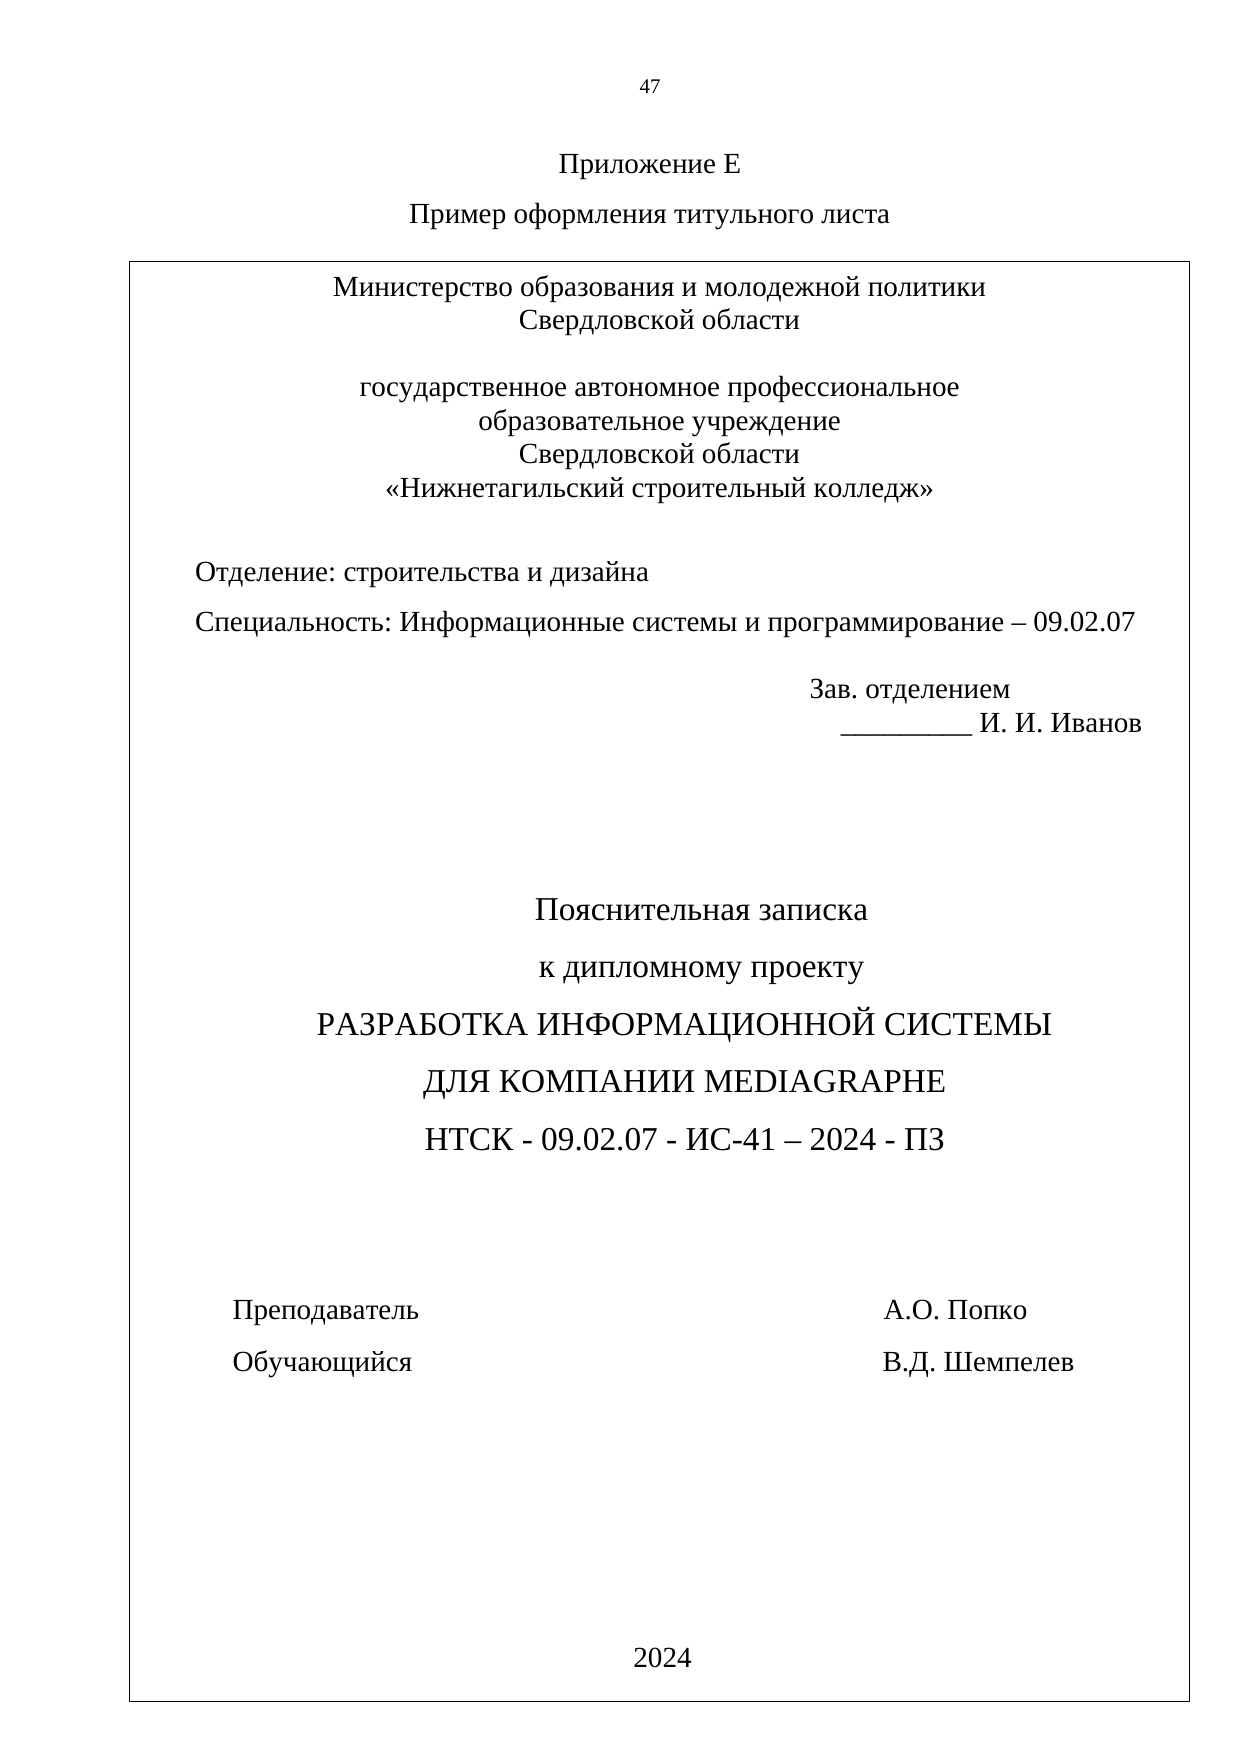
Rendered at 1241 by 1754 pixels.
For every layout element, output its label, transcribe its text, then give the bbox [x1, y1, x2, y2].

text Приложение Е [118, 146, 1181, 179]
text Пример оформления титульного листа [118, 196, 1181, 230]
